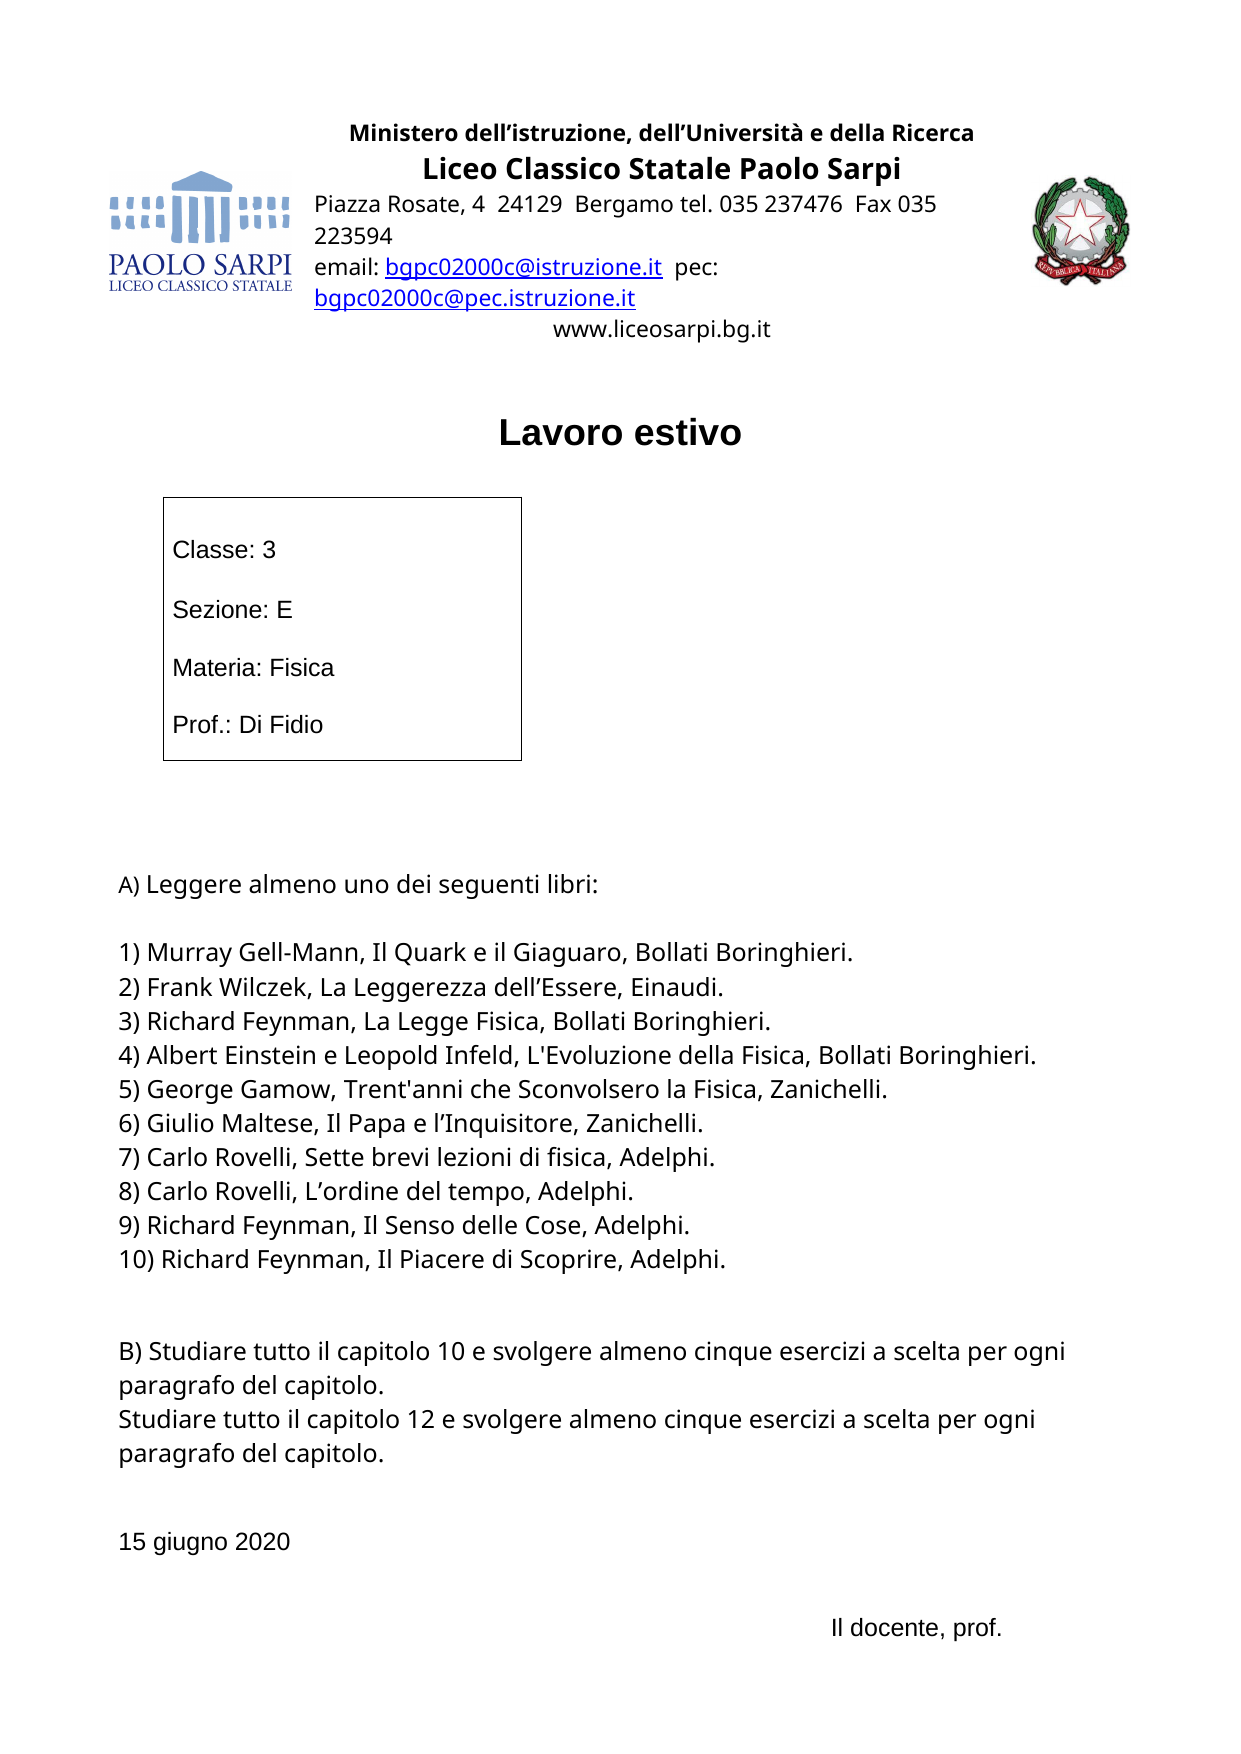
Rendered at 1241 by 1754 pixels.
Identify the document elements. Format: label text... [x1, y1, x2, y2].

text B) Studiare tutto il capitolo 10 e svolgere almeno cinque esercizi a scelta per ogni [118, 1333, 1122, 1367]
table_header [96, 109, 306, 353]
table_cell Prof.: Di Fidio [164, 702, 521, 760]
text Studiare tutto il capitolo 12 e svolgere almeno cinque esercizi a scelta per ogni [118, 1401, 1122, 1435]
text 3) Richard Feynman, La Legge Fisica, Bollati Boringhieri. [118, 1003, 1122, 1037]
picture [1031, 175, 1131, 287]
text 2) Frank Wilczek, La Leggerezza dell’Essere, Einaudi. [118, 969, 1122, 1003]
text Il docente, prof. [831, 1613, 1122, 1642]
table_header [1018, 109, 1144, 353]
text paragrafo del capitolo. [118, 1367, 1122, 1401]
text 5) George Gamow, Trent'anni che Sconvolsero la Fisica, Zanichelli. [118, 1071, 1122, 1105]
text 6) Giulio Maltese, Il Papa e l’Inquisitore, Zanichelli. [118, 1105, 1122, 1139]
table_cell Sezione: E [164, 587, 521, 644]
text 8) Carlo Rovelli, L’ordine del tempo, Adelphi. [118, 1173, 1122, 1208]
text Lavoro estivo [118, 410, 1122, 453]
text A) Leggere almeno uno dei seguenti libri: [118, 867, 1122, 901]
text 15 giugno 2020 [118, 1527, 1122, 1556]
text 4) Albert Einstein e Leopold Infeld, L'Evoluzione della Fisica, Bollati Boringhieri. [118, 1037, 1122, 1071]
picture [109, 171, 292, 291]
text 7) Carlo Rovelli, Sette brevi lezioni di fisica, Adelphi. [118, 1139, 1122, 1173]
text 1) Murray Gell-Mann, Il Quark e il Giaguaro, Bollati Boringhieri. [118, 935, 1122, 969]
table_header Classe: 3 [164, 498, 521, 587]
table_header Ministero dell’istruzione, dell’Università e della Ricerca Liceo Classico Statale Paolo Sarpi Piazza Rosate, 4 24129 Bergamo tel. 035 237476 Fax 035 223594 email: bgpc02000c@istruzione.it pec: bgpc02000c@pec.istruzione.it www.liceosarpi.bg.it [306, 109, 1018, 353]
text 10) Richard Feynman, Il Piacere di Scoprire, Adelphi. [118, 1242, 1122, 1276]
table_cell Materia: Fisica [164, 645, 521, 702]
text 9) Richard Feynman, Il Senso delle Cose, Adelphi. [118, 1208, 1122, 1242]
text paragrafo del capitolo. [118, 1435, 1122, 1469]
